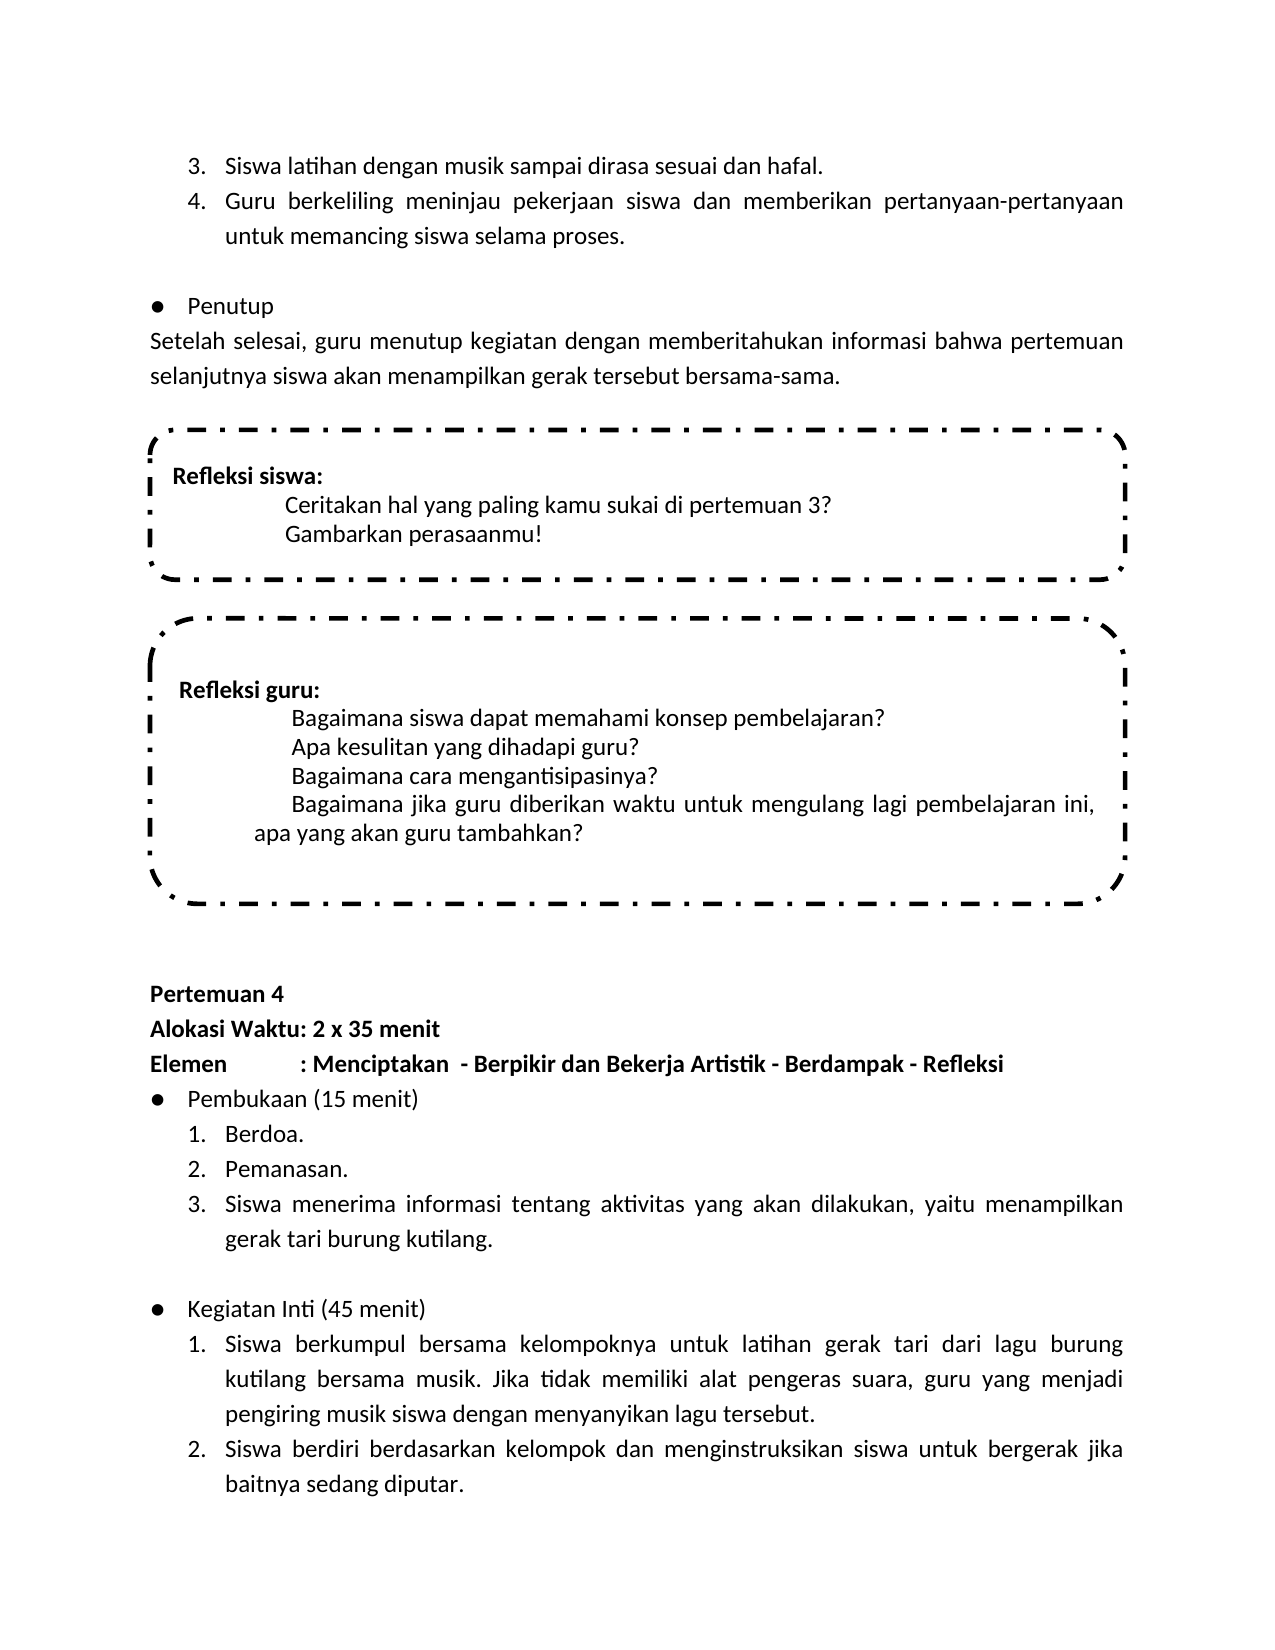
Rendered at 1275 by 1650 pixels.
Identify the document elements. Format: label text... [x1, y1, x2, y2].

list Siswa berdiri berdasarkan kelompok dan menginstruksikan siswa untuk bergerak jika baitnya sedang diputar. [187, 1433, 1125, 1498]
list Penutup [150, 290, 1125, 321]
text Elemen : Menciptakan - Berpikir dan Bekerja Artistik - Berdampak - Refleksi [150, 1048, 1125, 1078]
text Pertemuan 4 [150, 978, 1125, 1008]
text Setelah selesai, guru menutup kegiatan dengan memberitahukan informasi bahwa pertemuan selanjutnya siswa akan menampilkan gerak tersebut bersama-sama. [150, 325, 1125, 391]
list Pembukaan (15 menit) [150, 1083, 1125, 1113]
list Berdoa. [187, 1118, 1125, 1148]
list Siswa menerima informasi tentang aktivitas yang akan dilakukan, yaitu menampilkan gerak tari burung kutilang. [187, 1188, 1125, 1253]
list Pemanasan. [187, 1153, 1125, 1183]
list Siswa latihan dengan musik sampai dirasa sesuai dan hafal. [187, 150, 1125, 181]
list Siswa berkumpul bersama kelompoknya untuk latihan gerak tari dari lagu burung kutilang bersama musik. Jika tidak memiliki alat pengeras suara, guru yang menjadi pengiring musik siswa dengan menyanyikan lagu tersebut. [187, 1328, 1125, 1428]
text Alokasi Waktu : 2 x 35 menit [150, 1013, 1125, 1043]
list Guru berkeliling meninjau pekerjaan siswa dan memberikan pertanyaan-pertanyaan untuk memancing siswa selama proses. [187, 185, 1125, 251]
list Kegiatan Inti (45 menit) [150, 1293, 1125, 1323]
